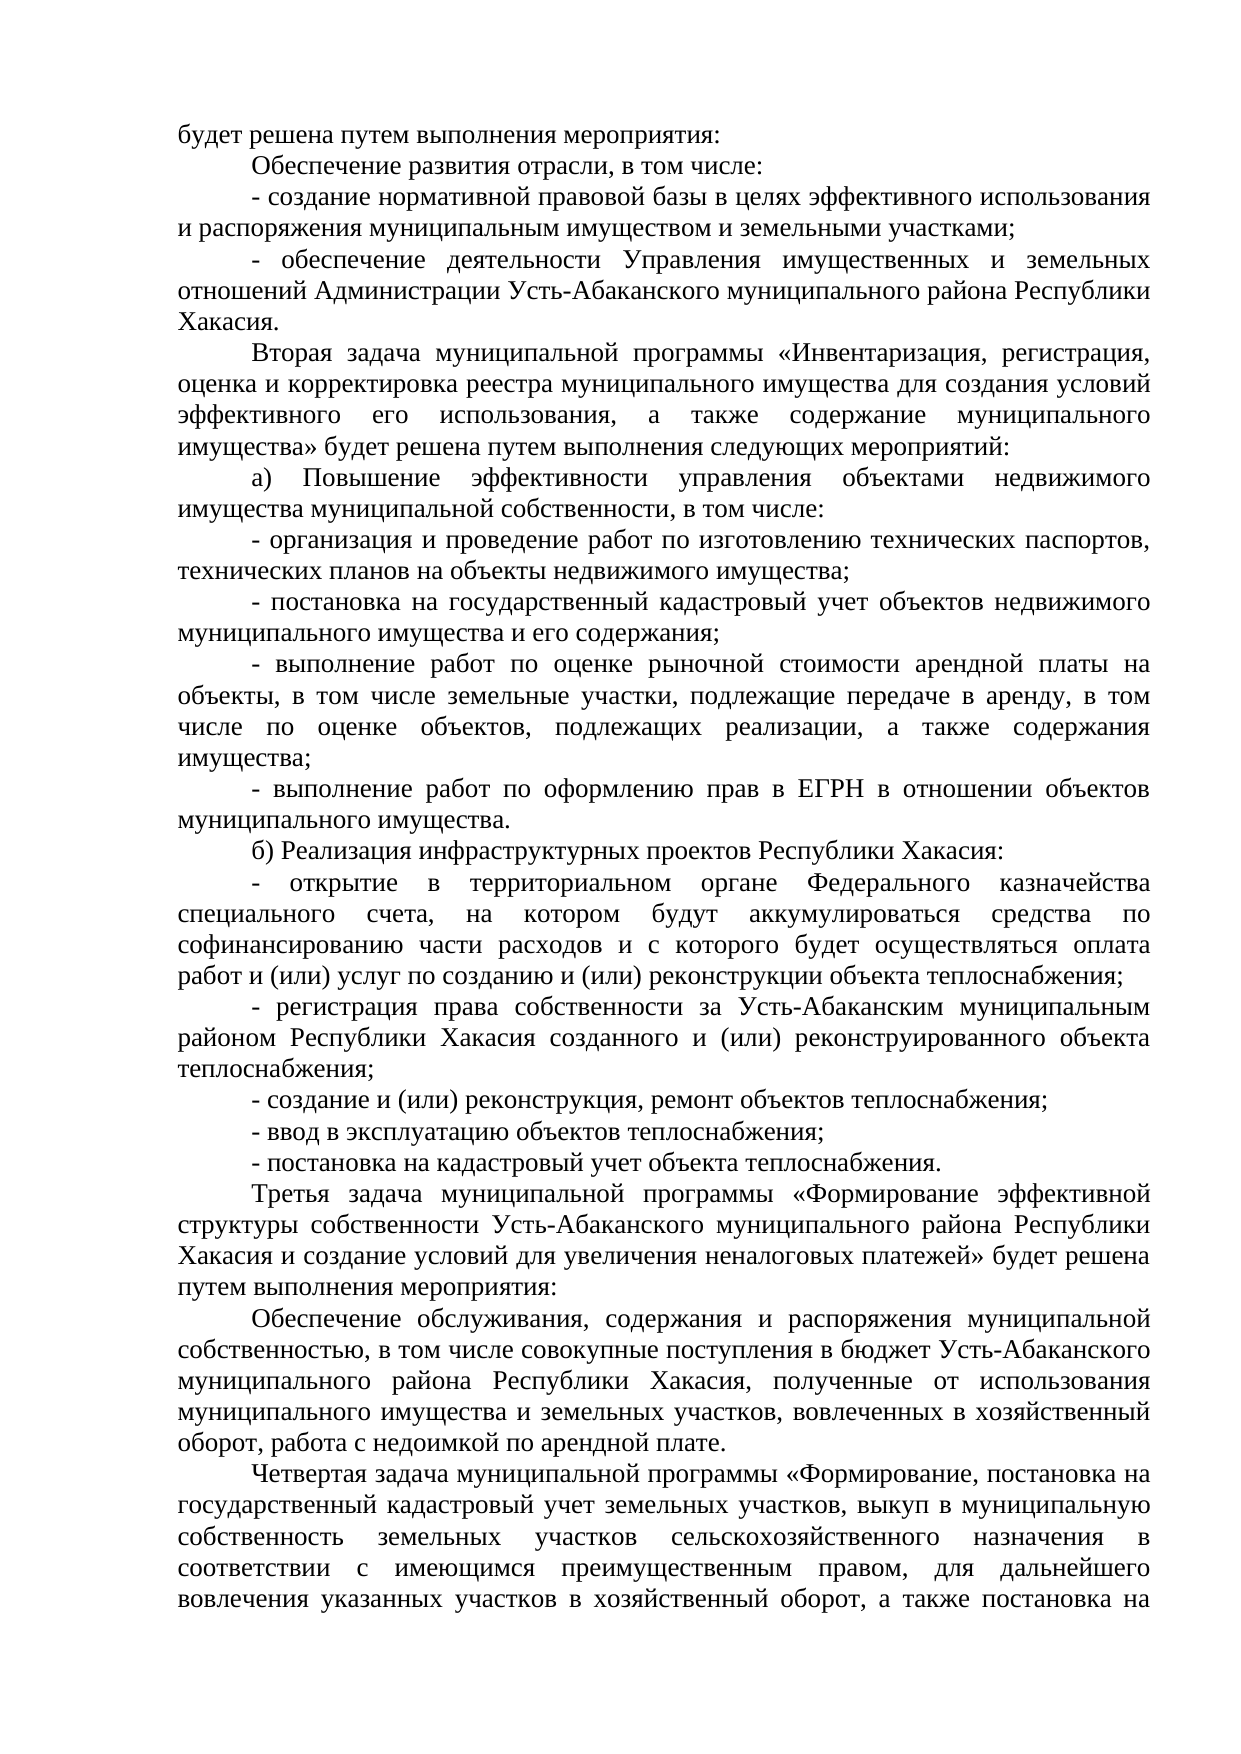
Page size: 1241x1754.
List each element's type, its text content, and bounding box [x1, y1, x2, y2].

text б) Реализация инфраструктурных проектов Республики Хакасия: [177, 834, 1152, 866]
text - создание и (или) реконструкция, ремонт объектов теплоснабжения; [177, 1084, 1152, 1115]
text Вторая задача муниципальной программы «Инвентаризация, регистрация, оценка и корректировка реестра муниципального имущества для создания условий эффективного его использования, а также содержание муниципального имущества» будет решена путем выполнения следующих мероприятий: [177, 336, 1152, 461]
text Обеспечение обслуживания, содержания и распоряжения муниципальной собственностью, в том числе совокупные поступления в бюджет Усть-Абаканского муниципального района Республики Хакасия, полученные от использования муниципального имущества и земельных участков, вовлеченных в хозяйственный оборот, работа с недоимкой по арендной плате. [177, 1302, 1152, 1457]
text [177, 1457, 1152, 1613]
text - открытие в территориальном органе Федерального казначейства специального счета, на котором будут аккумулироваться средства по софинансированию части расходов и с которого будет осуществляться оплата работ и (или) услуг по созданию и (или) реконструкции объекта теплоснабжения; [177, 866, 1152, 990]
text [177, 118, 1152, 149]
text - выполнение работ по оформлению прав в ЕГРН в отношении объектов муниципального имущества. [177, 772, 1152, 834]
text - организация и проведение работ по изготовлению технических паспортов, технических планов на объекты недвижимого имущества; [177, 523, 1152, 585]
text Третья задача муниципальной программы «Формирование эффективной структуры собственности Усть-Абаканского муниципального района Республики Хакасия и создание условий для увеличения неналоговых платежей» будет решена путем выполнения мероприятия: [177, 1177, 1152, 1302]
text - постановка на государственный кадастровый учет объектов недвижимого муниципального имущества и его содержания; [177, 585, 1152, 648]
text - регистрация права собственности за Усть-Абаканским муниципальным районом Республики Хакасия созданного и (или) реконструированного объекта теплоснабжения; [177, 990, 1152, 1084]
text - ввод в эксплуатацию объектов теплоснабжения; [177, 1115, 1152, 1146]
text - постановка на кадастровый учет объекта теплоснабжения. [177, 1146, 1152, 1177]
text - обеспечение деятельности Управления имущественных и земельных отношений Администрации Усть-Абаканского муниципального района Республики Хакасия. [177, 243, 1152, 336]
text - выполнение работ по оценке рыночной стоимости арендной платы на объекты, в том числе земельные участки, подлежащие передаче в аренду, в том числе по оценке объектов, подлежащих реализации, а также содержания имущества; [177, 648, 1152, 772]
text а) Повышение эффективности управления объектами недвижимого имущества муниципальной собственности, в том числе: [177, 461, 1152, 523]
text - создание нормативной правовой базы в целях эффективного использования и распоряжения муниципальным имуществом и земельными участками; [177, 180, 1152, 243]
list Обеспечение развития отрасли, в том числе: [177, 149, 1152, 180]
